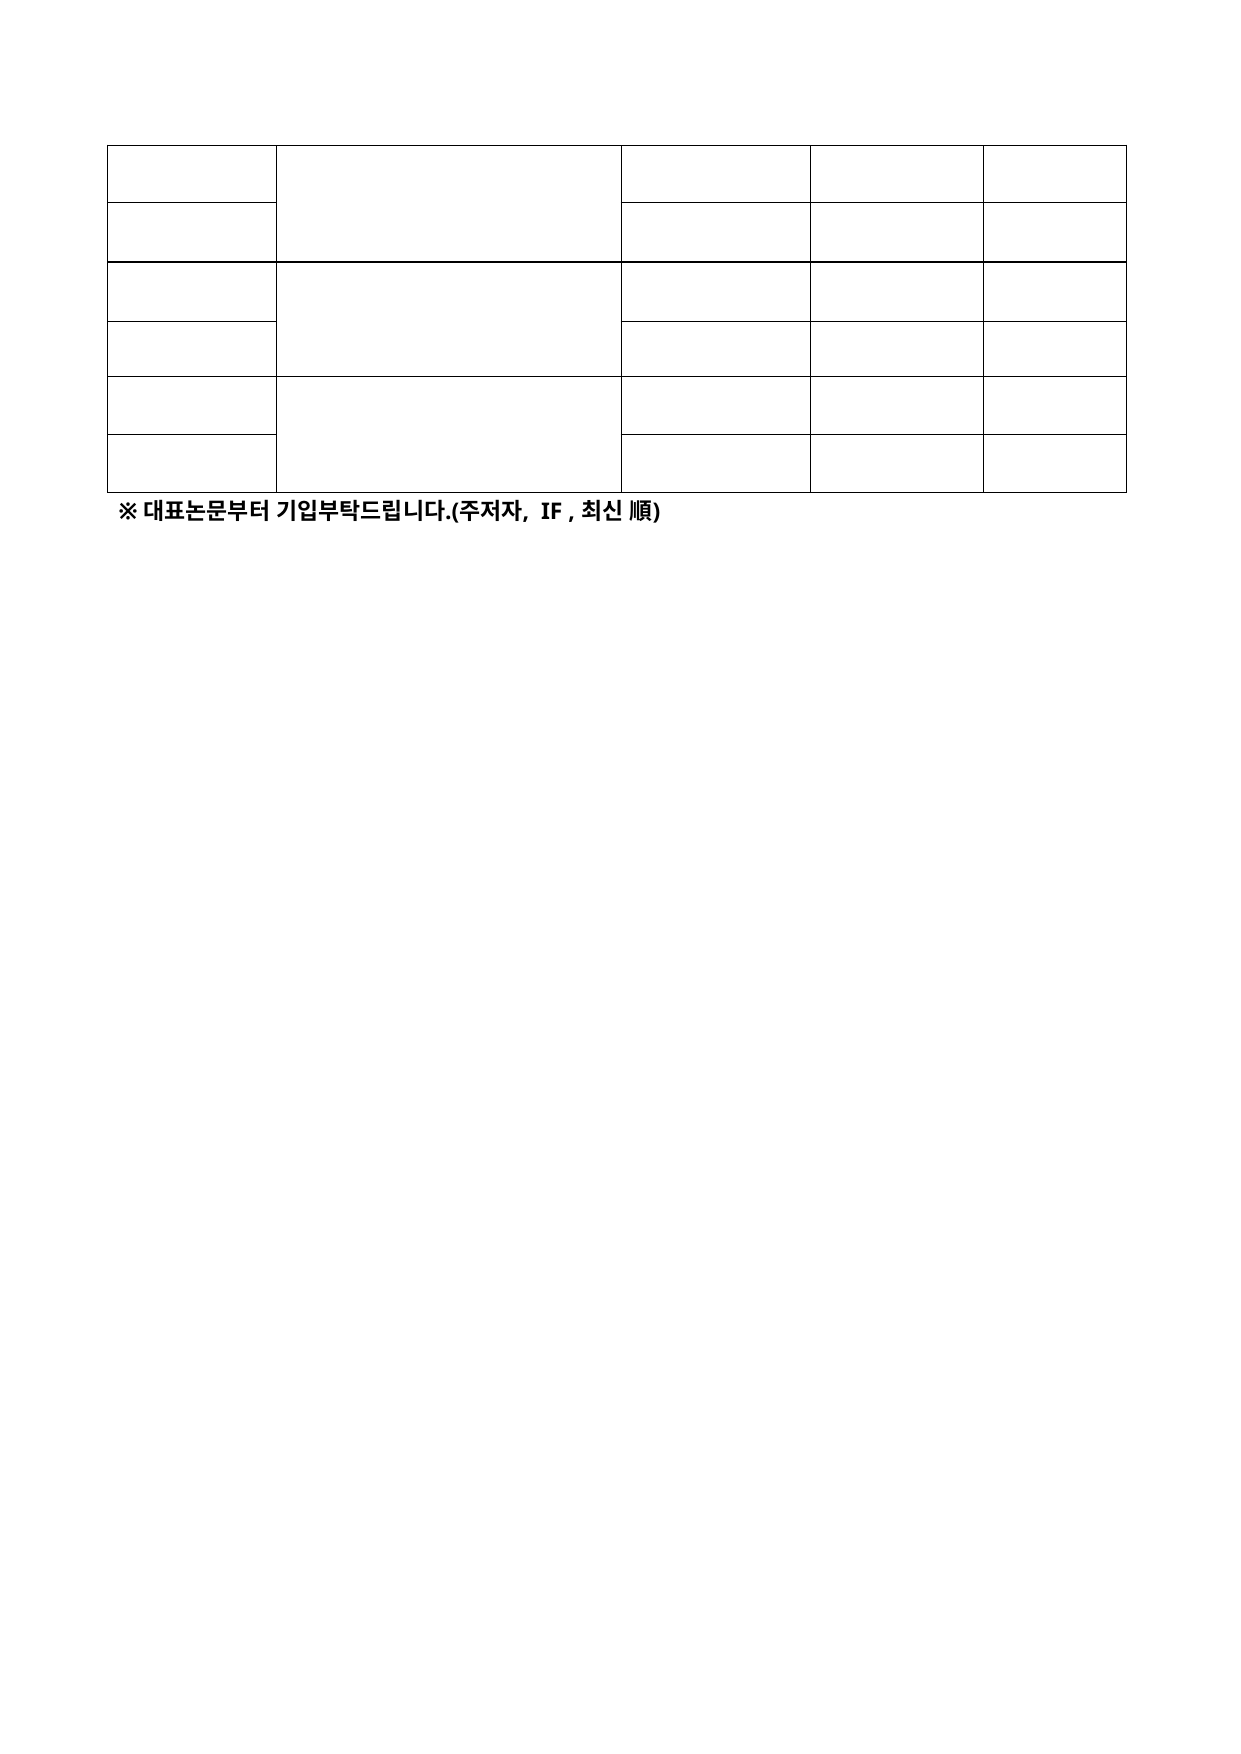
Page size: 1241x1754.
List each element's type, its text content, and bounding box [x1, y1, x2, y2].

table_cell [108, 146, 276, 202]
table_cell [811, 435, 983, 492]
table_cell [811, 377, 983, 434]
table_cell [984, 377, 1126, 434]
table_cell [108, 263, 276, 321]
table_cell [108, 377, 276, 434]
table_cell [277, 146, 621, 261]
table_cell [622, 263, 810, 321]
table_cell [622, 203, 810, 261]
table_cell [984, 146, 1126, 202]
table_cell [622, 146, 810, 202]
table_cell [811, 263, 983, 321]
table_cell [622, 377, 810, 434]
table_cell [811, 322, 983, 376]
table_cell [108, 203, 276, 261]
table_cell [277, 263, 621, 376]
table_cell [277, 377, 621, 492]
table_cell [622, 322, 810, 376]
table_cell [984, 322, 1126, 376]
text ※ 대표논문부터 기입부탁드립니다.(주저자, IF , 최신 順) [118, 493, 1122, 526]
table_cell [811, 146, 983, 202]
table_cell [984, 435, 1126, 492]
table_cell [622, 435, 810, 492]
table_cell [108, 435, 276, 492]
table_cell [108, 322, 276, 376]
table_cell [984, 263, 1126, 321]
table_cell [811, 203, 983, 261]
table_cell [984, 203, 1126, 261]
